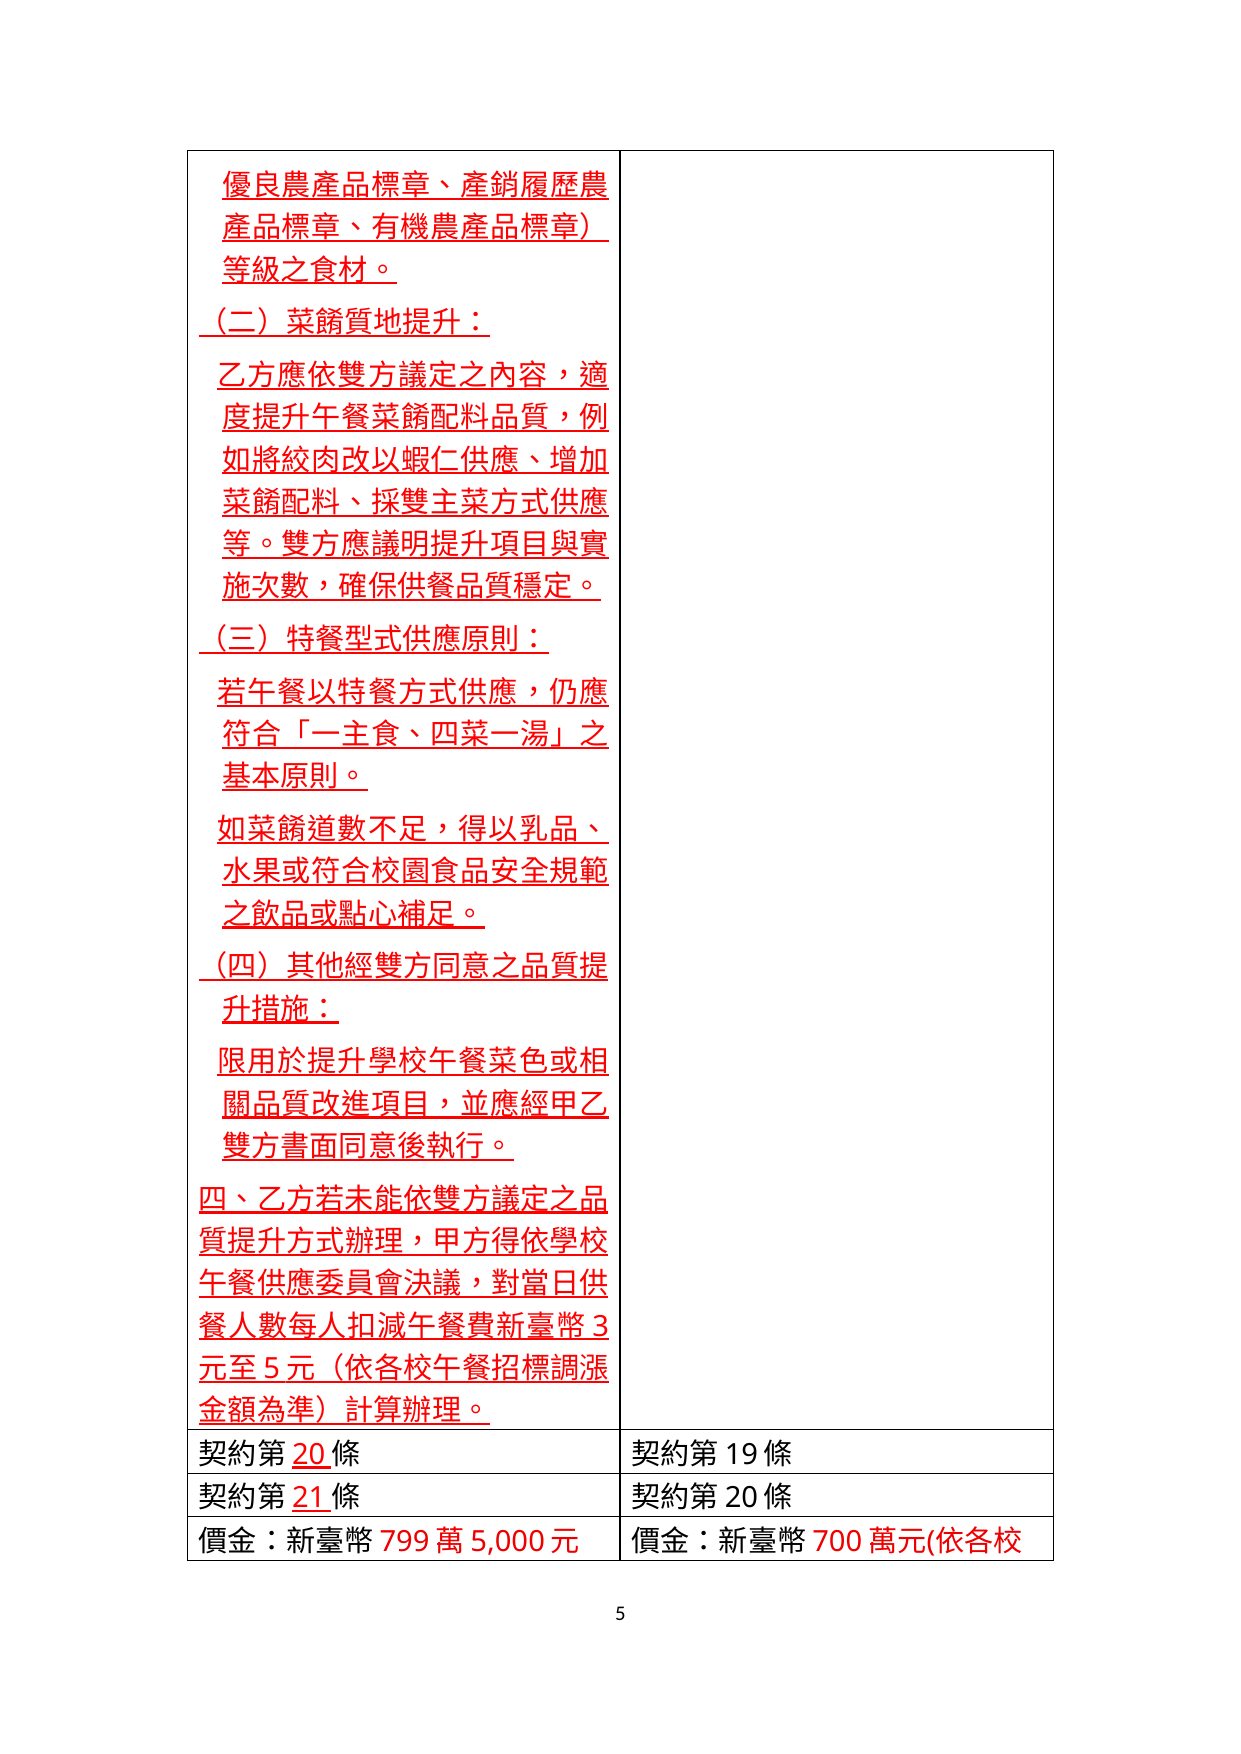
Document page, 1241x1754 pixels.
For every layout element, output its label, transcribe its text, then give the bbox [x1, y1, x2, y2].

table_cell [621, 1517, 1053, 1559]
table_cell 契約第20條 [621, 1474, 1053, 1516]
table_cell 契約第19條 [621, 1430, 1053, 1473]
table_cell 無 [621, 151, 1053, 1429]
table_cell 契約第21條 [188, 1474, 619, 1516]
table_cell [188, 151, 619, 1429]
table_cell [188, 1517, 619, 1559]
table_cell 契約第20條 [188, 1430, 619, 1473]
